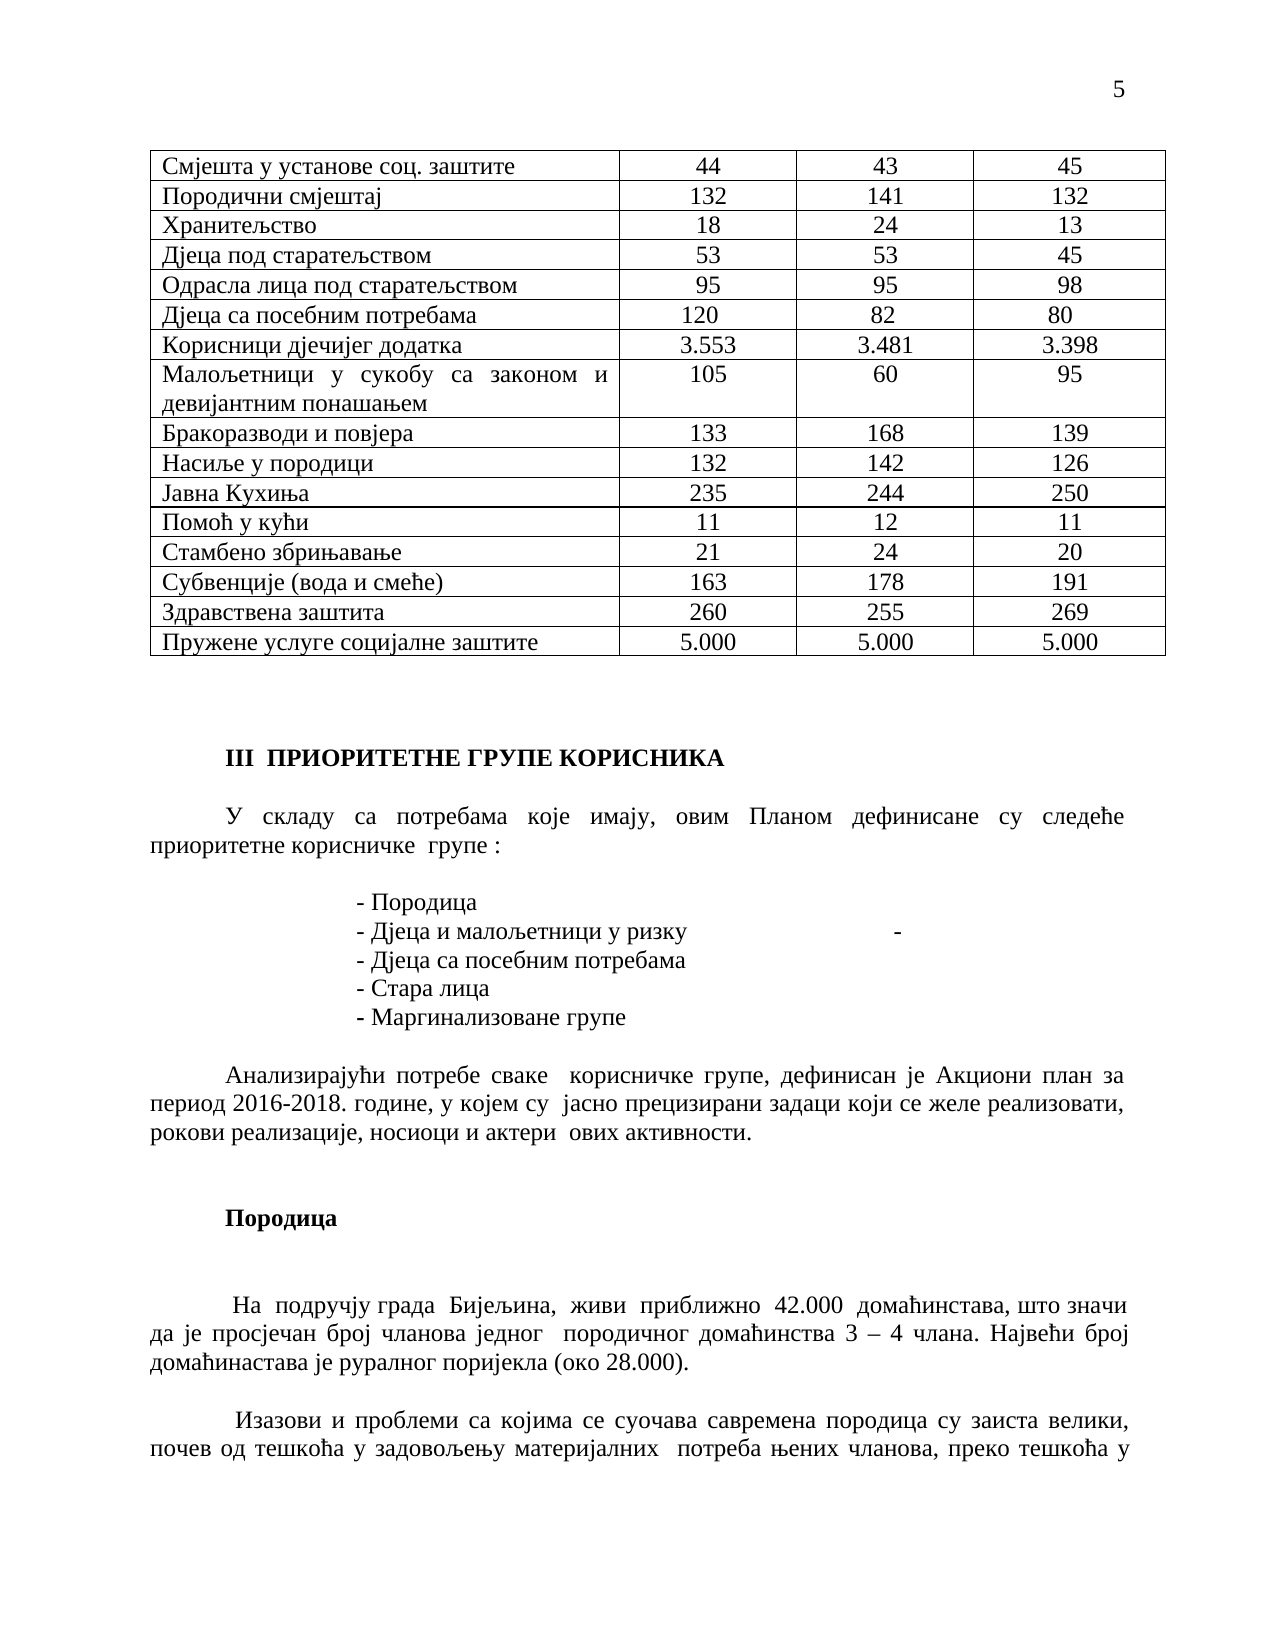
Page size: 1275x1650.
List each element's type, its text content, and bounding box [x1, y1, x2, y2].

table_cell 98 [974, 270, 1165, 299]
table_cell 3.553 [620, 330, 796, 358]
table_cell Одрасла лица под старатељством [151, 270, 619, 299]
table_cell 24 [797, 537, 973, 566]
table_cell 3.481 [797, 330, 973, 358]
table_cell 163 [620, 567, 796, 596]
table_cell 21 [620, 537, 796, 566]
table_cell 235 [620, 478, 796, 506]
table_cell Стамбено збрињавање [151, 537, 619, 566]
table_cell Дјеца са посебним потребама [151, 300, 619, 329]
table_cell 132 [620, 181, 796, 209]
table_cell 53 [797, 240, 973, 269]
table_cell 133 [620, 418, 796, 447]
table_cell 11 [974, 508, 1165, 536]
table_cell Хранитељство [151, 211, 619, 239]
table_cell Корисници дјечијег додатка [151, 330, 619, 358]
table_cell 5.000 [620, 627, 796, 655]
text - Дјеца са посебним потребама [150, 945, 1125, 973]
table_cell Пружене услуге социјалне заштите [151, 627, 619, 655]
table_cell Малољетници у сукобу са законом и девијантним понашањем [151, 360, 619, 417]
table_cell 269 [974, 597, 1165, 626]
table_cell Бракоразводи и повјера [151, 418, 619, 447]
text III ПРИОРИТЕТНЕ ГРУПЕ КОРИСНИКА [150, 743, 1125, 772]
table_cell 191 [974, 567, 1165, 596]
text - Маргинализоване групе [150, 1002, 1125, 1031]
table_cell 24 [797, 211, 973, 239]
table_cell Субвенције (вода и смеће) [151, 567, 619, 596]
table_cell 126 [974, 448, 1165, 477]
table_cell 12 [797, 508, 973, 536]
table_cell 43 [797, 151, 973, 180]
table_cell 45 [974, 240, 1165, 269]
text - Породица [150, 887, 1125, 916]
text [150, 1405, 1131, 1462]
table_cell 80 [974, 300, 1165, 329]
table_cell 141 [797, 181, 973, 209]
table_cell 244 [797, 478, 973, 506]
table_cell 3.398 [974, 330, 1165, 358]
table_cell Јавна Кухиња [151, 478, 619, 506]
table_cell 250 [974, 478, 1165, 506]
table_cell Дјеца под старатељством [151, 240, 619, 269]
table_cell Смјешта у установе соц. заштите [151, 151, 619, 180]
text У складу са потребама које имају, овим Планом дефинисане су следеће приоритетне корисничке групе : [150, 801, 1125, 858]
table_cell 95 [620, 270, 796, 299]
text На подручју града Бијељина, живи приближно 42.000 домаћинстава, што значи да је просјечан број чланова једног породичног домаћинства 3 – 4 члана. Највећи број домаћинастава је руралног поријекла (око 28.000). [150, 1290, 1131, 1376]
table_cell 18 [620, 211, 796, 239]
table_cell Породични смјештај [151, 181, 619, 209]
table_cell 139 [974, 418, 1165, 447]
table_cell Здравствена заштита [151, 597, 619, 626]
table_cell 82 [797, 300, 973, 329]
table_cell 168 [797, 418, 973, 447]
table_cell 11 [620, 508, 796, 536]
table_cell 60 [797, 360, 973, 417]
table_cell Насиље у породици [151, 448, 619, 477]
table_cell 132 [620, 448, 796, 477]
table_cell 132 [974, 181, 1165, 209]
table_cell 44 [620, 151, 796, 180]
table_cell Помоћ у кући [151, 508, 619, 536]
table_cell 142 [797, 448, 973, 477]
table_cell 13 [974, 211, 1165, 239]
table_cell 95 [974, 360, 1165, 417]
table_cell 120 [620, 300, 796, 329]
table_cell 53 [620, 240, 796, 269]
text Анализирајући потребе сваке корисничке групе, дефинисан је Акциони план за период 2016-2018. године, у којем су јасно прецизирани задаци који се желе реализовати, рокови реализације, носиоци и актери ових активности. [150, 1060, 1125, 1146]
text Породица [150, 1203, 1125, 1232]
table_cell 5.000 [974, 627, 1165, 655]
table_cell 5.000 [797, 627, 973, 655]
text - Дјеца и малољетници у ризку - [150, 916, 1125, 945]
table_cell 260 [620, 597, 796, 626]
table_cell 45 [974, 151, 1165, 180]
table_cell 178 [797, 567, 973, 596]
text - Стара лица [150, 973, 1125, 1002]
table_cell 20 [974, 537, 1165, 566]
table_cell 255 [797, 597, 973, 626]
table_cell 95 [797, 270, 973, 299]
table_cell 105 [620, 360, 796, 417]
